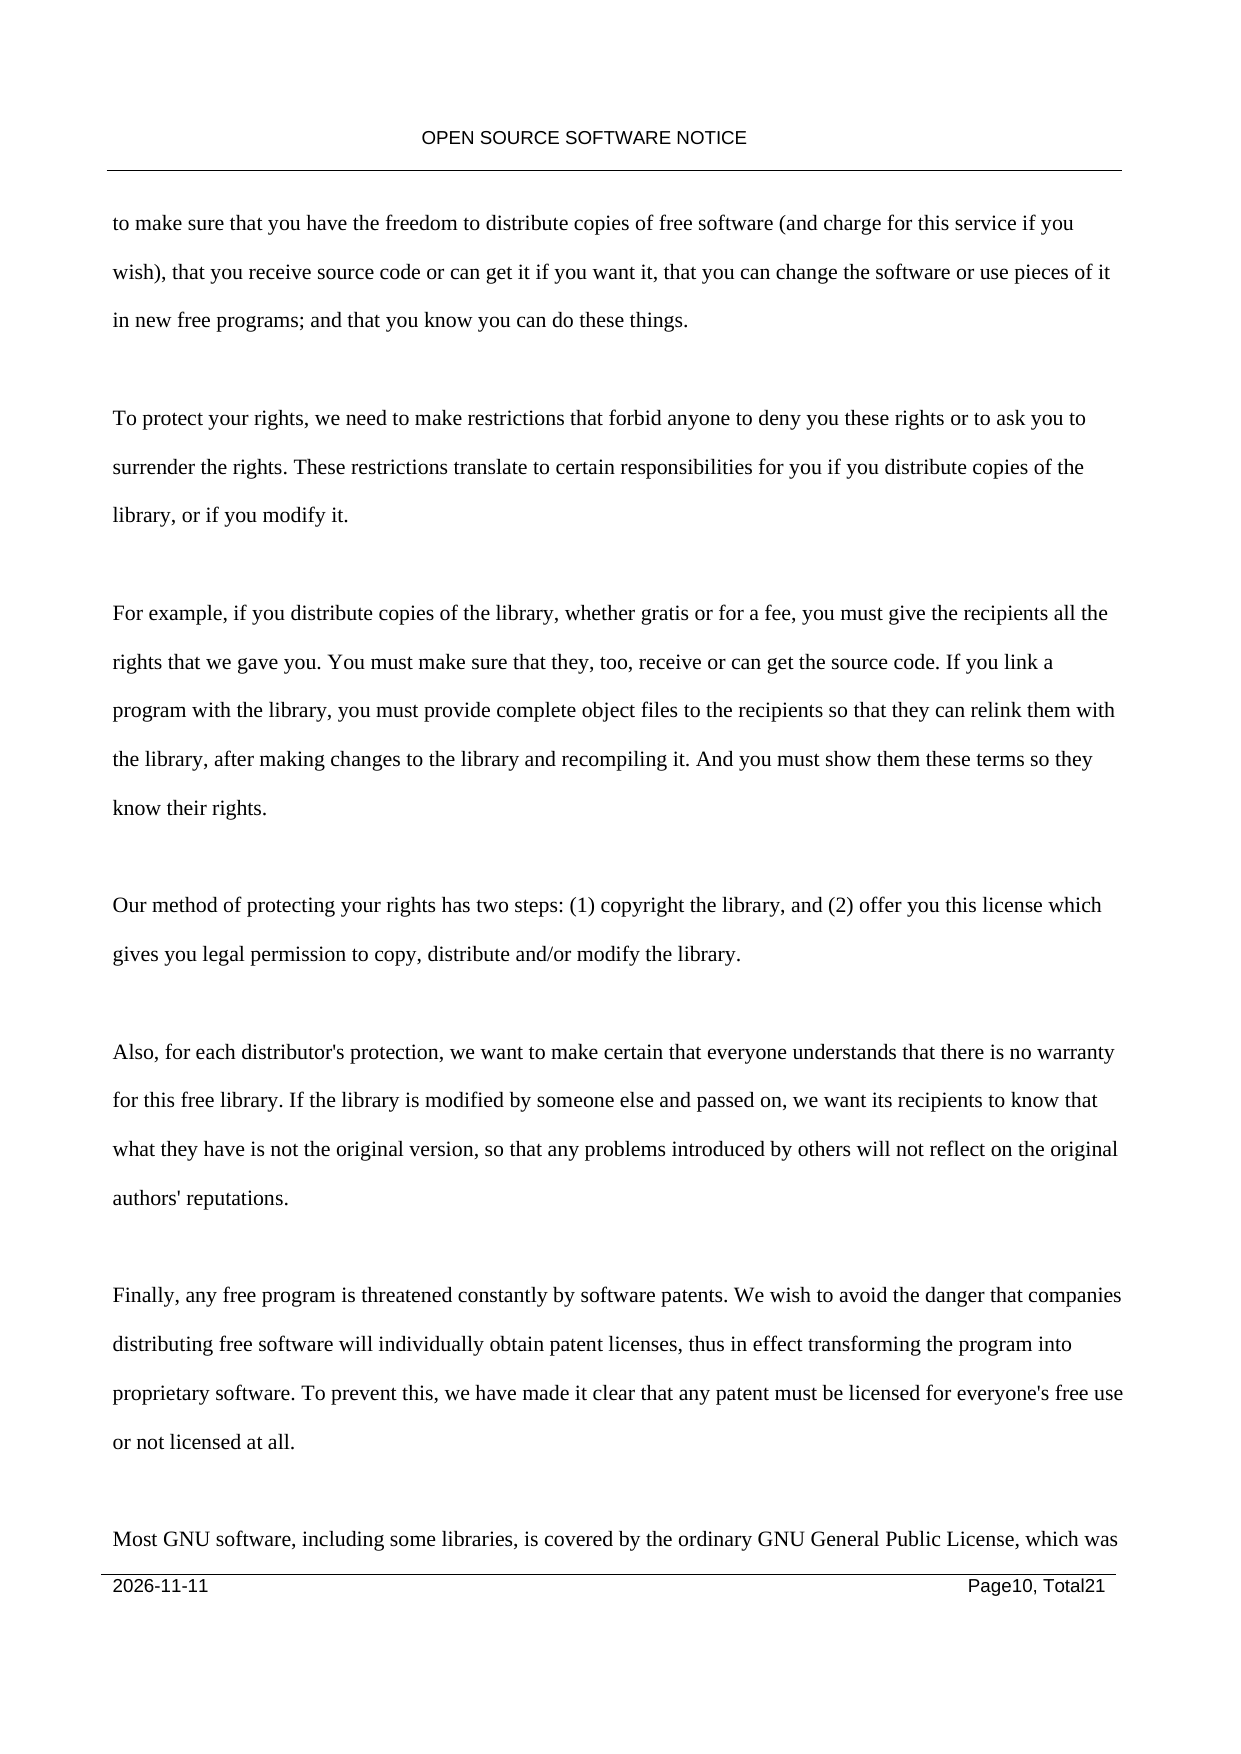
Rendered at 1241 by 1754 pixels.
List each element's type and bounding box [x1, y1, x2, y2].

text [112, 206, 1128, 1555]
